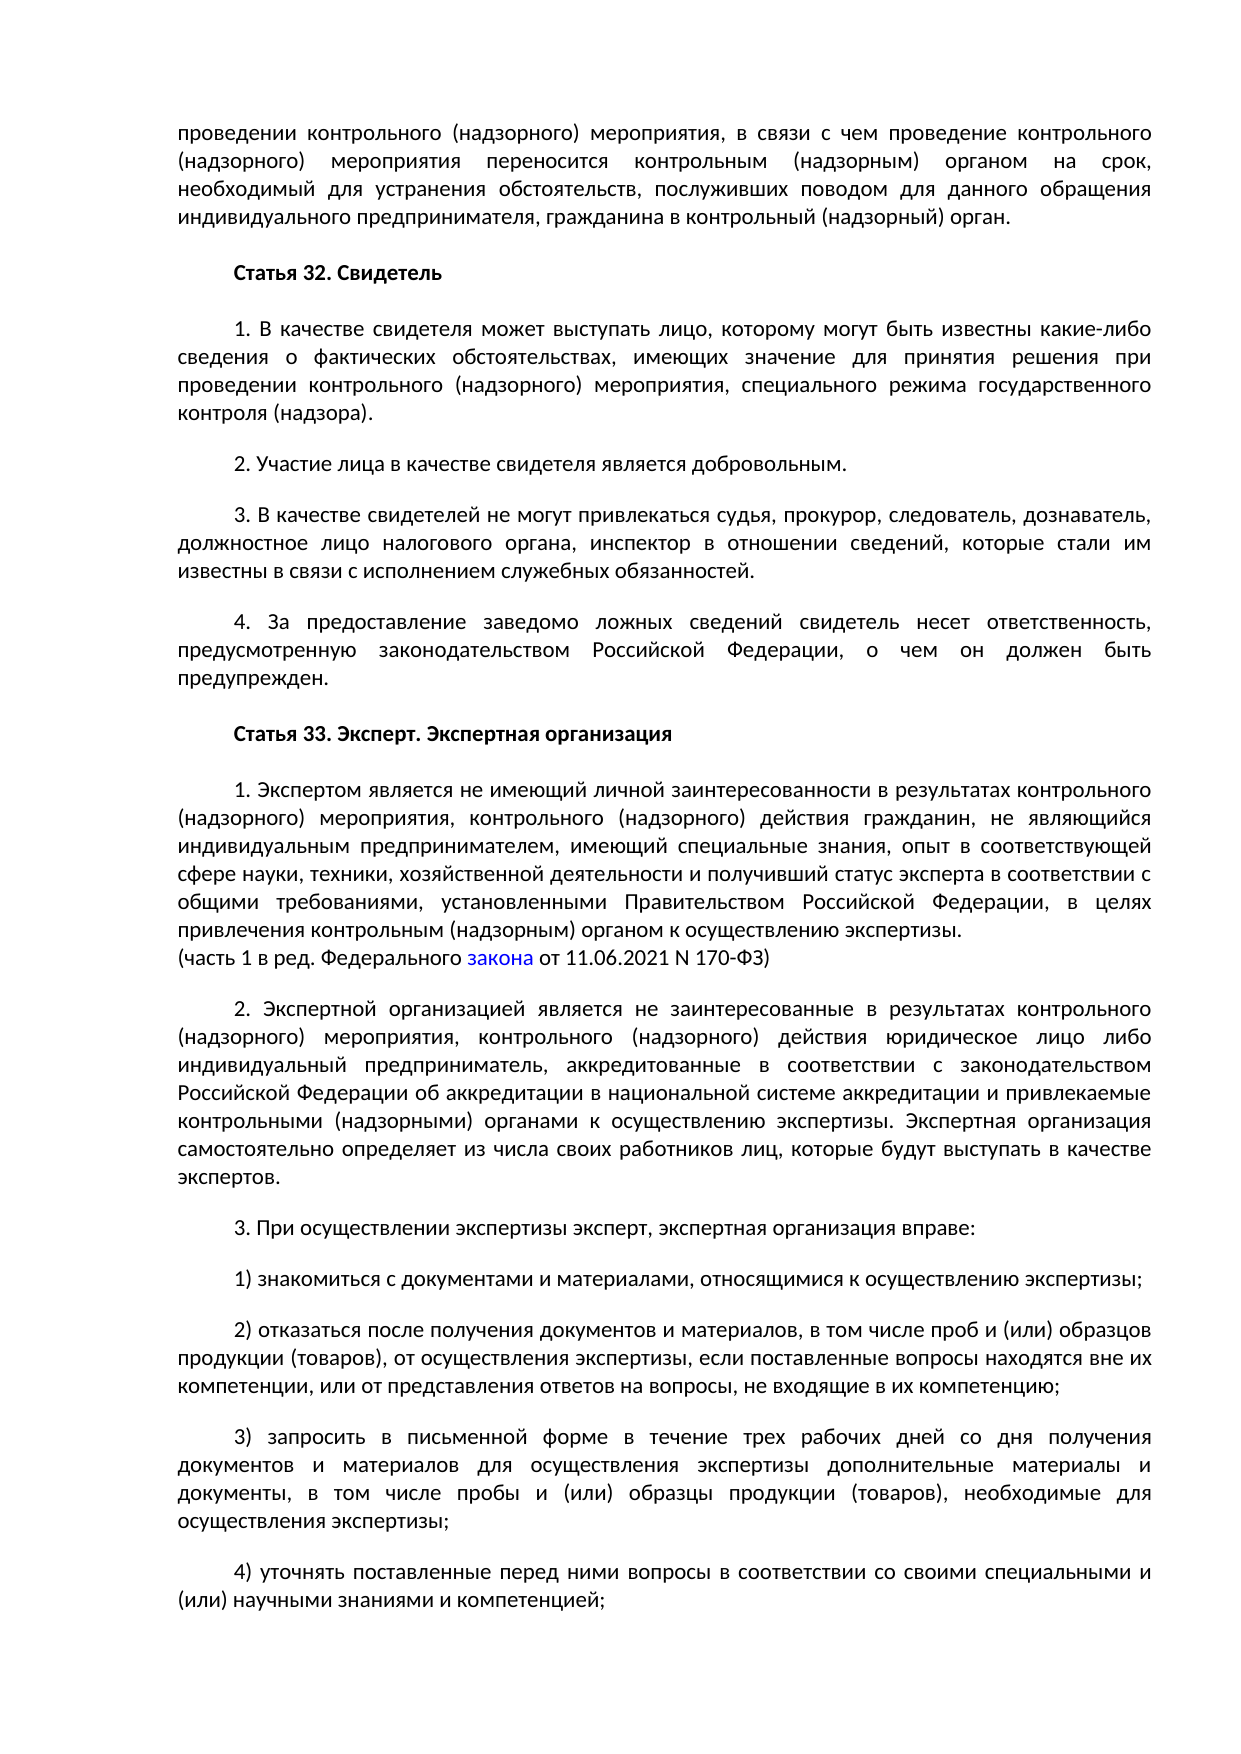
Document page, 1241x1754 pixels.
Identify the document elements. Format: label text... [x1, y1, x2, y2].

text 3) запросить в письменной форме в течение трех рабочих дней со дня получения документов и материалов для осуществления экспертизы дополнительные материалы и документы, в том числе пробы и (или) образцы продукции (товаров), необходимые для осуществления экспертизы; [177, 1422, 1152, 1534]
text 1. В качестве свидетеля может выступать лицо, которому могут быть известны какие-либо сведения о фактических обстоятельствах, имеющих значение для принятия решения при проведении контрольного (надзорного) мероприятия, специального режима государственного контроля (надзора). [177, 314, 1152, 426]
title Статья 32. Свидетель [177, 258, 1152, 286]
text 1. Экспертом является не имеющий личной заинтересованности в результатах контрольного (надзорного) мероприятия, контрольного (надзорного) действия гражданин, не являющийся индивидуальным предпринимателем, имеющий специальные знания, опыт в соответствующей сфере науки, техники, хозяйственной деятельности и получивший статус эксперта в соответствии с общими требованиями, установленными Правительством Российской Федерации, в целях привлечения контрольным (надзорным) органом к осуществлению экспертизы. [177, 775, 1152, 943]
text (часть 1 в ред. Федерального закона от 11.06.2021 N 170-ФЗ) [177, 943, 1152, 971]
text 4. За предоставление заведомо ложных сведений свидетель несет ответственность, предусмотренную законодательством Российской Федерации, о чем он должен быть предупрежден. [177, 607, 1152, 691]
text 2. Экспертной организацией является не заинтересованные в результатах контрольного (надзорного) мероприятия, контрольного (надзорного) действия юридическое лицо либо индивидуальный предприниматель, аккредитованные в соответствии с законодательством Российской Федерации об аккредитации в национальной системе аккредитации и привлекаемые контрольными (надзорными) органами к осуществлению экспертизы. Экспертная организация самостоятельно определяет из числа своих работников лиц, которые будут выступать в качестве экспертов. [177, 994, 1152, 1191]
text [177, 118, 1152, 230]
text 1) знакомиться с документами и материалами, относящимися к осуществлению экспертизы; [177, 1264, 1152, 1292]
text 3. При осуществлении экспертизы эксперт, экспертная организация вправе: [177, 1213, 1152, 1241]
text 2. Участие лица в качестве свидетеля является добровольным. [177, 449, 1152, 477]
text 2) отказаться после получения документов и материалов, в том числе проб и (или) образцов продукции (товаров), от осуществления экспертизы, если поставленные вопросы находятся вне их компетенции, или от представления ответов на вопросы, не входящие в их компетенцию; [177, 1315, 1152, 1399]
text 3. В качестве свидетелей не могут привлекаться судья, прокурор, следователь, дознаватель, должностное лицо налогового органа, инспектор в отношении сведений, которые стали им известны в связи с исполнением служебных обязанностей. [177, 500, 1152, 584]
title Статья 33. Эксперт. Экспертная организация [177, 719, 1152, 747]
text 4) уточнять поставленные перед ними вопросы в соответствии со своими специальными и (или) научными знаниями и компетенцией; [177, 1557, 1152, 1613]
